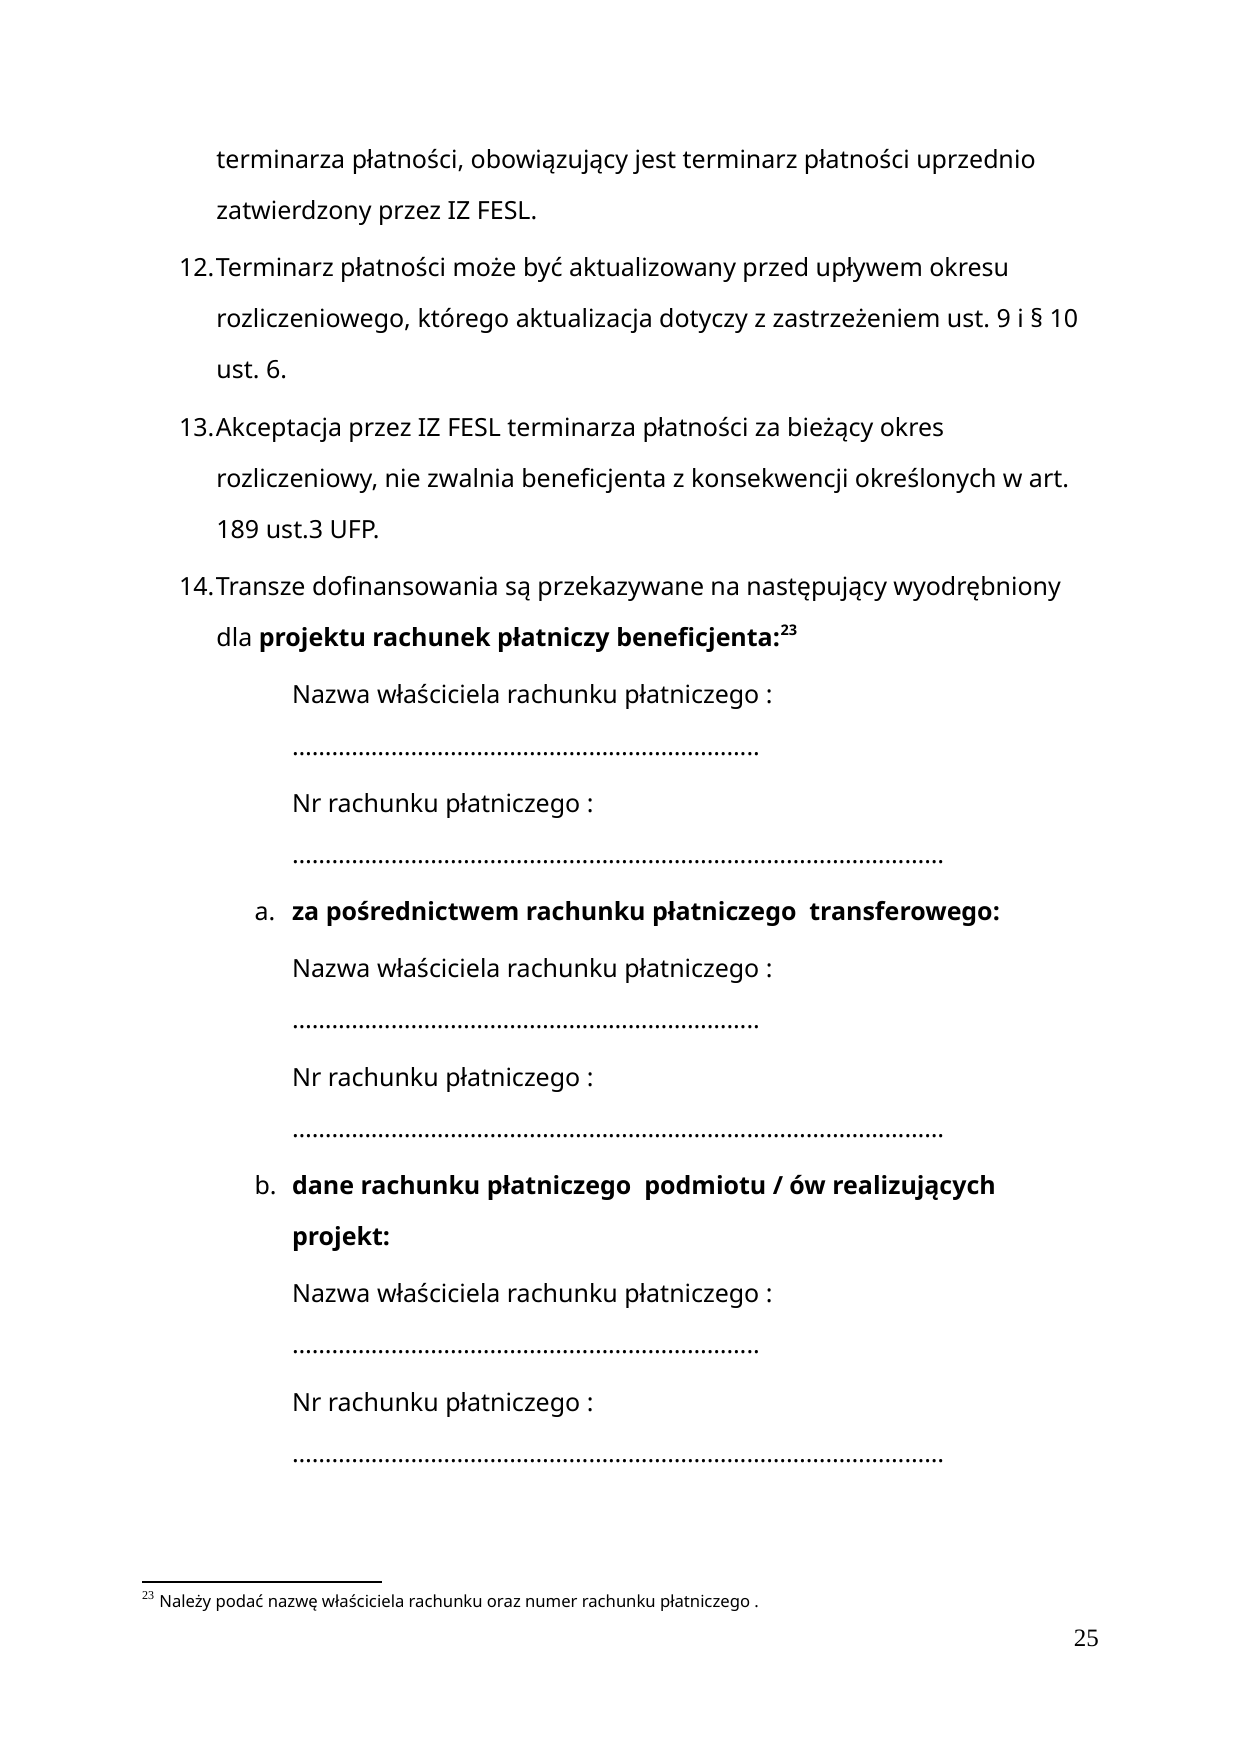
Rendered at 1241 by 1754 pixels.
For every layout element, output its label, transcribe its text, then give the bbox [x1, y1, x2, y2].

text Nr rachunku płatniczego : ……………………………………………………………………………………… [292, 1059, 1098, 1144]
text Nazwa właściciela rachunku płatniczego : …………………………………………………………….. [292, 677, 1098, 762]
list Transze dofinansowania są przekazywane na następujący wyodrębniony dla projektu rachunek płatniczy beneficjenta: [179, 569, 1098, 654]
list dane rachunku płatniczego podmiotu / ów realizujących projekt: [254, 1168, 1098, 1253]
list Akceptacja przez IZ FESL terminarza płatności za bieżący okres rozliczeniowy, nie zwalnia beneficjenta z konsekwencji określonych w art. 189 ust.3 UFP. [179, 409, 1098, 546]
list za pośrednictwem rachunku płatniczego transferowego: [254, 894, 1098, 928]
text Nazwa właściciela rachunku płatniczego : …………………………………………………………….. [292, 951, 1098, 1036]
list Terminarz płatności może być aktualizowany przed upływem okresu rozliczeniowego, którego aktualizacja dotyczy z zastrzeżeniem ust. 9 i § 10 ust. 6. [179, 250, 1098, 386]
text Nr rachunku płatniczego : ……………………………………………………………………………………… [292, 786, 1098, 871]
text Nr rachunku płatniczego : ……………………………………………………………………………………… [292, 1384, 1098, 1469]
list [179, 142, 1098, 227]
text Nazwa właściciela rachunku płatniczego : …………………………………………………………….. [292, 1276, 1098, 1361]
